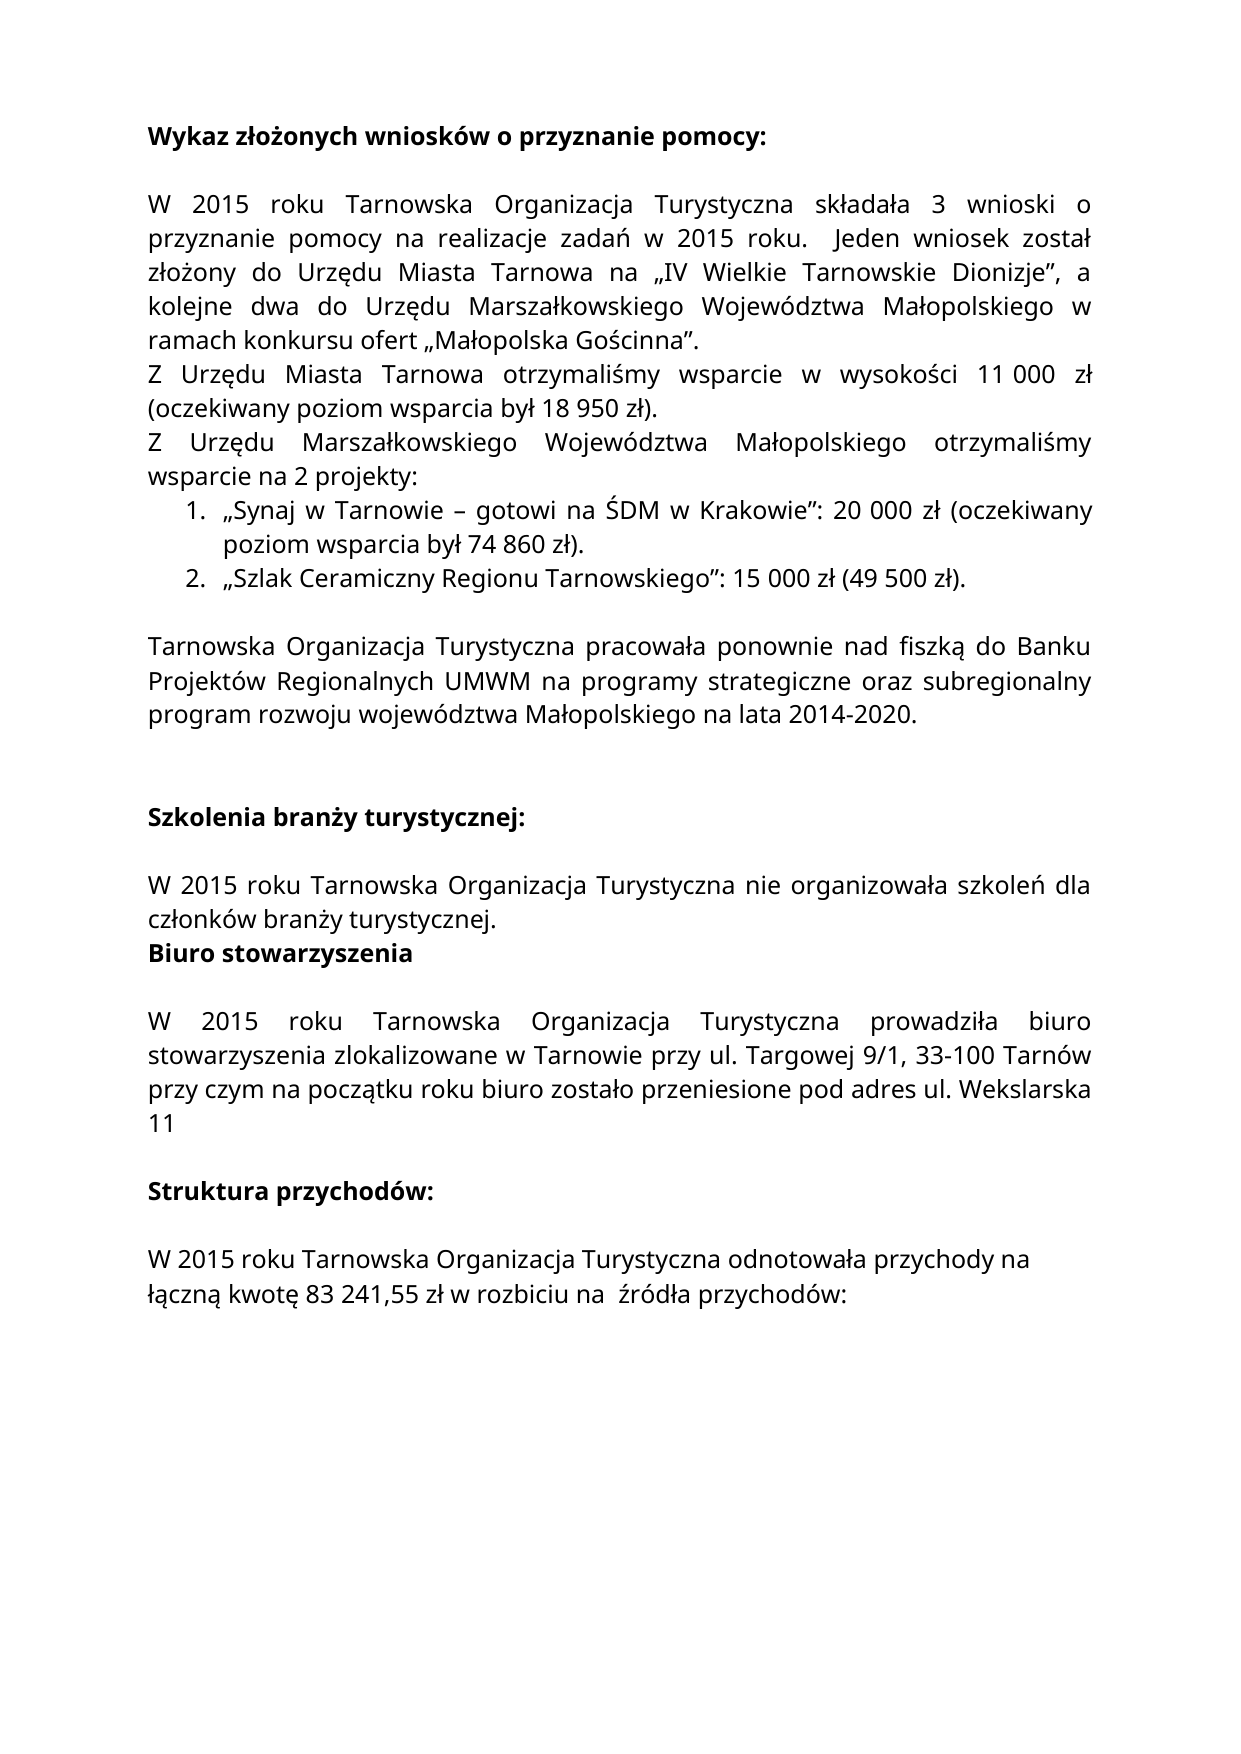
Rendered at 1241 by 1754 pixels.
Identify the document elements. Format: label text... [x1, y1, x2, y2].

list „Szlak Ceramiczny Regionu Tarnowskiego”: 15 000 zł (49 500 zł). [185, 561, 1092, 595]
text W 2015 roku Tarnowska Organizacja Turystyczna składała 3 wnioski o przyznanie pomocy na realizacje zadań w 2015 roku. Jeden wniosek został złożony do Urzędu Miasta Tarnowa na „IV Wielkie Tarnowskie Dionizje”, a kolejne dwa do Urzędu Marszałkowskiego Województwa Małopolskiego w ramach konkursu ofert „Małopolska Gościnna”. [148, 186, 1092, 357]
text Tarnowska Organizacja Turystyczna pracowała ponownie nad fiszką do Banku Projektów Regionalnych UMWM na programy strategiczne oraz subregionalny program rozwoju województwa Małopolskiego na lata 2014-2020. [148, 629, 1092, 731]
text W 2015 roku Tarnowska Organizacja Turystyczna odnotowała przychody na łączną kwotę 83 241,55 zł w rozbiciu na źródła przychodów: [148, 1242, 1092, 1310]
list „Synaj w Tarnowie – gotowi na ŚDM w Krakowie”: 20 000 zł (oczekiwany poziom wsparcia był 74 860 zł). [185, 493, 1092, 561]
text Wykaz złożonych wniosków o przyznanie pomocy: [148, 118, 1092, 152]
text W 2015 roku Tarnowska Organizacja Turystyczna prowadziła biuro stowarzyszenia zlokalizowane w Tarnowie przy ul. Targowej 9/1, 33-100 Tarnów przy czym na początku roku biuro zostało przeniesione pod adres ul. Wekslarska 11 [148, 1004, 1092, 1140]
text Z Urzędu Miasta Tarnowa otrzymaliśmy wsparcie w wysokości 11 000 zł (oczekiwany poziom wsparcia był 18 950 zł). [148, 357, 1092, 425]
text Biuro stowarzyszenia [148, 936, 1092, 970]
text Szkolenia branży turystycznej: [148, 799, 1092, 833]
text Struktura przychodów: [148, 1174, 1092, 1208]
text W 2015 roku Tarnowska Organizacja Turystyczna nie organizowała szkoleń dla członków branży turystycznej. [148, 867, 1092, 936]
text Z Urzędu Marszałkowskiego Województwa Małopolskiego otrzymaliśmy wsparcie na 2 projekty: [148, 425, 1092, 493]
